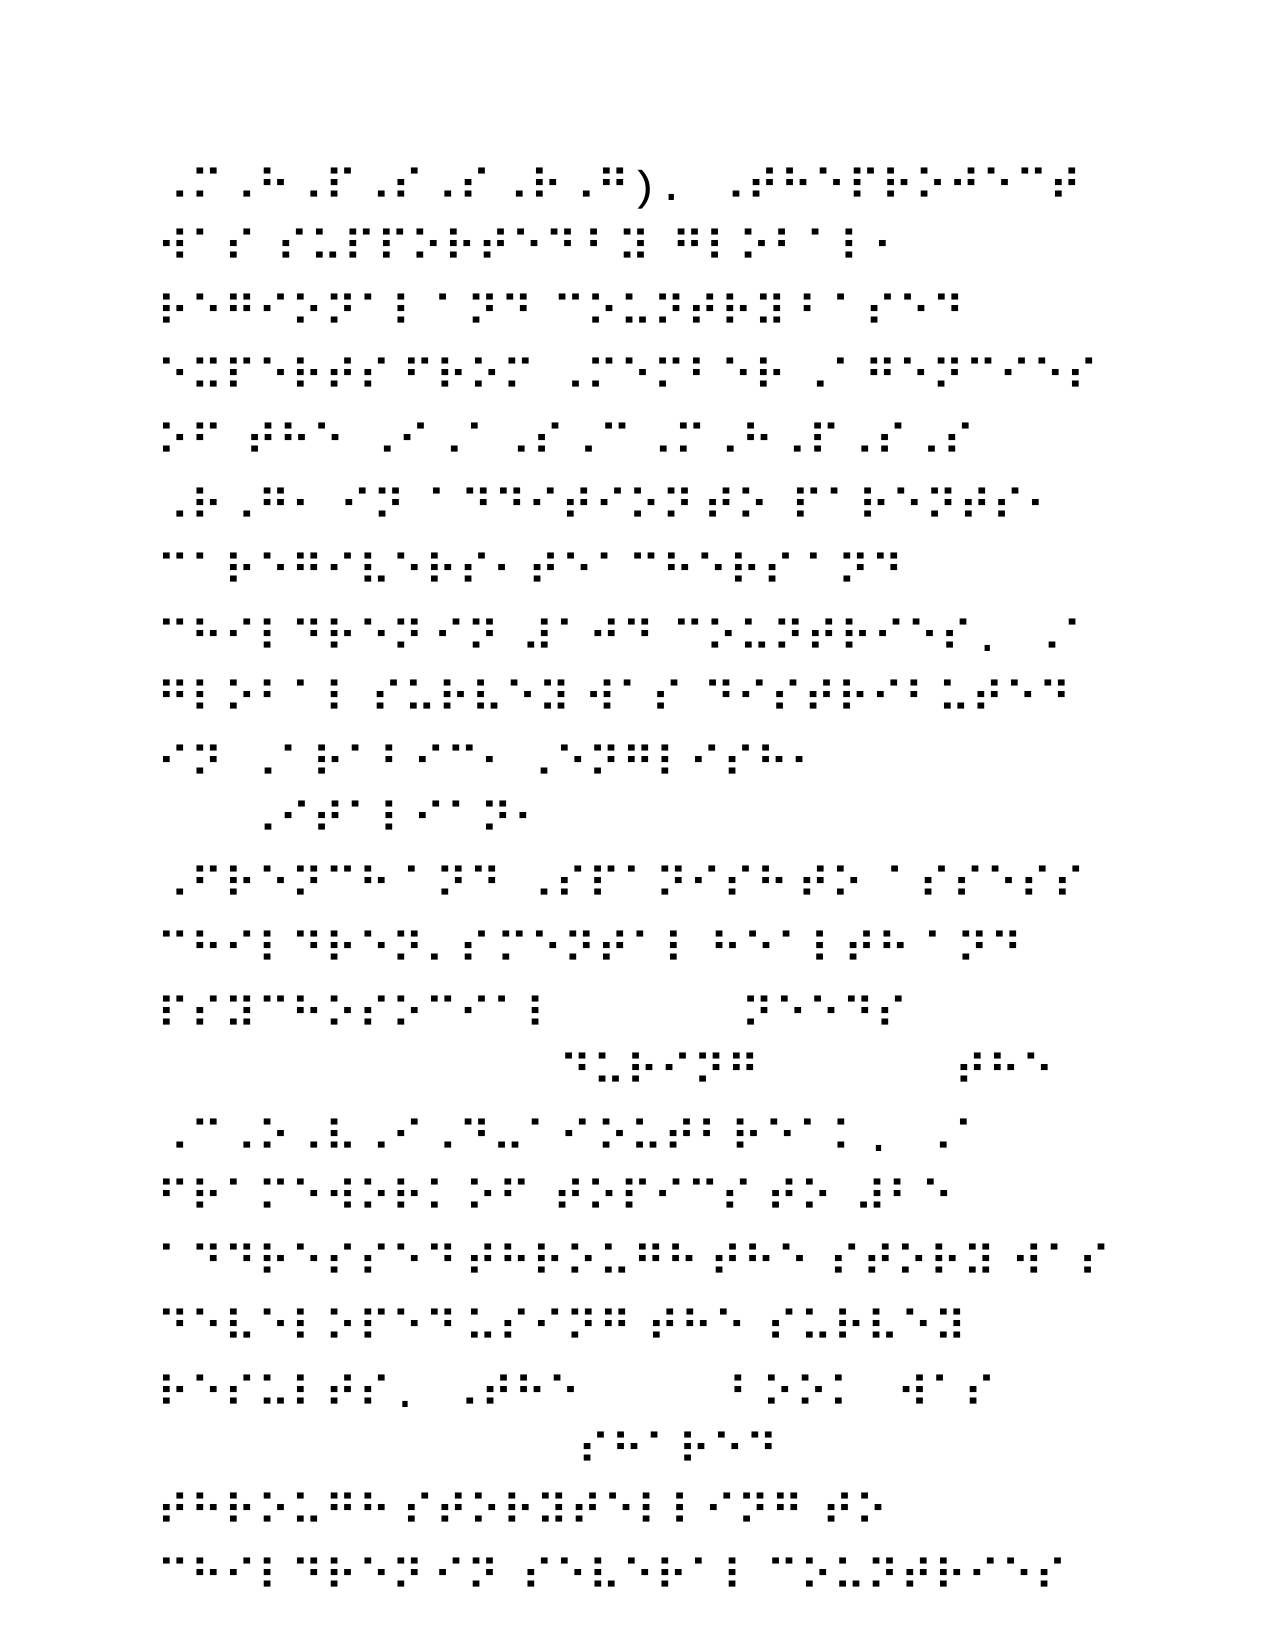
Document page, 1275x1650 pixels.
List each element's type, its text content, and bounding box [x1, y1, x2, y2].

text ⠠⠋⠗⠑⠝⠉⠓ ⠁⠝⠙ ⠠⠎⠏⠁⠝⠊⠎⠓ ⠞⠕ ⠁⠎⠎⠑⠎⠎ [156, 854, 1129, 911]
text ⠉⠓⠊⠇⠙⠗⠑⠝ ⠊⠝ ⠼⠁⠚⠙ ⠉⠕⠥⠝⠞⠗⠊⠑⠎. ⠠⠁ [156, 607, 1129, 664]
text ⠠⠗⠠⠛⠂ ⠊⠝ ⠁⠙⠙⠊⠞⠊⠕⠝ ⠞⠕ ⠏⠁⠗⠑⠝⠞⠎⠂ [156, 476, 1129, 533]
text ⠠⠍⠠⠓⠠⠏⠠⠎⠠⠎ ⠠⠗⠠⠛). ⠠⠞⠓⠑ ⠏⠗⠕⠚⠑⠉⠞ [156, 156, 1129, 213]
text ⠺⠁⠎ ⠎⠥⠏⠏⠕⠗⠞⠑⠙ ⠃⠽ ⠛⠇⠕⠃⠁⠇⠂ [156, 216, 1129, 273]
text ⠋⠗⠁⠍⠑⠺⠕⠗⠅ ⠕⠋ ⠞⠕⠏⠊⠉⠎ ⠞⠕ ⠼⠃⠑ [156, 1167, 1129, 1224]
text ⠞⠓⠗⠕⠥⠛⠓ ⠎⠞⠕⠗⠽⠞⠑⠇⠇⠊⠝⠛ ⠞⠕ [156, 1481, 1129, 1537]
text ⠗⠑⠎⠥⠇⠞⠎. ⠠⠞⠓⠑ ⠃⠕⠕⠅ ⠺⠁⠎ ⠎⠓⠁⠗⠑⠙ [156, 1363, 1129, 1477]
text ⠙⠑⠧⠑⠇⠕⠏⠑⠙ ⠥⠎⠊⠝⠛ ⠞⠓⠑ ⠎⠥⠗⠧⠑⠽ [156, 1297, 1129, 1354]
text ⠊⠝ ⠠⠁⠗⠁⠃⠊⠉⠂ ⠠⠑⠝⠛⠇⠊⠎⠓⠂ ⠠⠊⠞⠁⠇⠊⠁⠝⠂ [156, 732, 1129, 846]
text ⠉⠓⠊⠇⠙⠗⠑⠝⠄⠎ ⠍⠑⠝⠞⠁⠇ ⠓⠑⠁⠇⠞⠓ ⠁⠝⠙ [156, 919, 1129, 976]
text ⠕⠋ ⠞⠓⠑ ⠠⠊⠠⠁⠠⠎⠠⠉ ⠠⠍⠠⠓⠠⠏⠠⠎⠠⠎ [156, 411, 1129, 468]
text ⠏⠎⠽⠉⠓⠕⠎⠕⠉⠊⠁⠇ ⠝⠑⠑⠙⠎ ⠙⠥⠗⠊⠝⠛ ⠞⠓⠑ [156, 984, 1129, 1097]
text ⠁⠙⠙⠗⠑⠎⠎⠑⠙ ⠞⠓⠗⠕⠥⠛⠓ ⠞⠓⠑ ⠎⠞⠕⠗⠽ ⠺⠁⠎ [156, 1232, 1129, 1289]
text ⠗⠑⠛⠊⠕⠝⠁⠇ ⠁⠝⠙ ⠉⠕⠥⠝⠞⠗⠽ ⠃⠁⠎⠑⠙ [156, 281, 1129, 338]
text ⠉⠓⠊⠇⠙⠗⠑⠝ ⠊⠝ ⠎⠑⠧⠑⠗⠁⠇ ⠉⠕⠥⠝⠞⠗⠊⠑⠎ [156, 1546, 1129, 1602]
text ⠑⠭⠏⠑⠗⠞⠎ ⠋⠗⠕⠍ ⠠⠍⠑⠍⠃⠑⠗ ⠠⠁⠛⠑⠝⠉⠊⠑⠎ [156, 346, 1129, 403]
text ⠉⠁⠗⠑⠛⠊⠧⠑⠗⠎⠂ ⠞⠑⠁⠉⠓⠑⠗⠎ ⠁⠝⠙ [156, 541, 1129, 597]
text ⠛⠇⠕⠃⠁⠇ ⠎⠥⠗⠧⠑⠽ ⠺⠁⠎ ⠙⠊⠎⠞⠗⠊⠃⠥⠞⠑⠙ [156, 667, 1129, 724]
text ⠠⠉⠠⠕⠠⠧⠠⠊⠠⠙⠤⠁⠊ ⠕⠥⠞⠃⠗⠑⠁⠅. ⠠⠁ [156, 1106, 1129, 1163]
